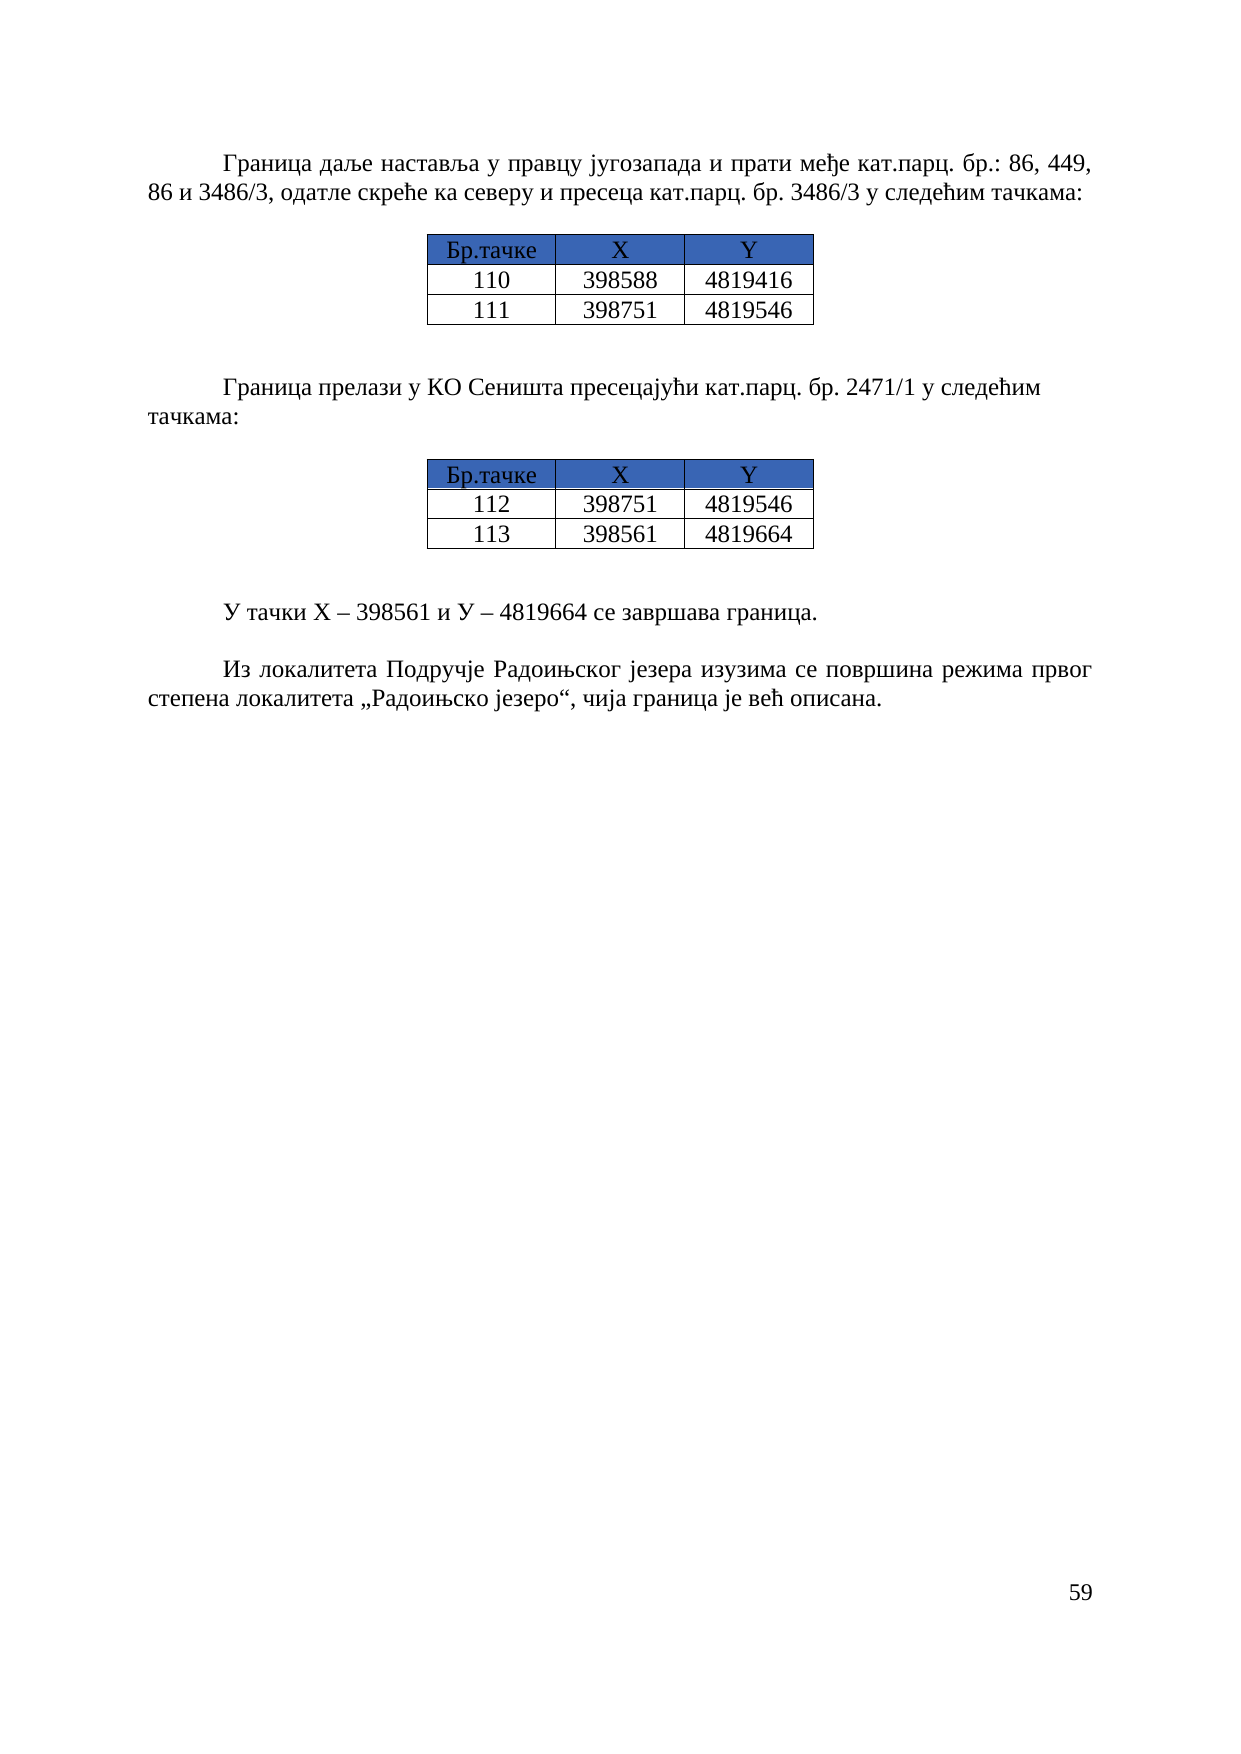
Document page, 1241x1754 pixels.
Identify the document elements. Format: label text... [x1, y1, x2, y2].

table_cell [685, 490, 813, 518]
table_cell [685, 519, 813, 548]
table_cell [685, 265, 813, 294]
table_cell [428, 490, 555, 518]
text У тачки Х – 398561 и У – 4819664 се завршава граница. [148, 597, 1093, 626]
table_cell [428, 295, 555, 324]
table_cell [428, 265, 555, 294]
text Граница даље наставља у правцу југозапада и прати међе кат.парц. бр.: 86, 449, 86 и 3486/3, одатле скреће ка северу и пресеца кат.парц. бр. 3486/3 у следећим тачкама: [148, 148, 1093, 206]
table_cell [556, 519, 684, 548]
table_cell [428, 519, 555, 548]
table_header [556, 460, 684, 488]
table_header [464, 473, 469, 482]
text Из локалитета Подручје Радоињског језера изузима се површина режима првог степена локалитета „Радоињско језеро“, чија граница је већ описана. [148, 654, 1093, 712]
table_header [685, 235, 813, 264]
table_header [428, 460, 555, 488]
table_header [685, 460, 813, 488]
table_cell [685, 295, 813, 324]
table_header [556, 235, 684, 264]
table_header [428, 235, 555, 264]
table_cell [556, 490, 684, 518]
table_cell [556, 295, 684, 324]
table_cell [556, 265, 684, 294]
text Граница прелази у КО Сеништа пресецајући кат.парц. бр. 2471/1 у следећим тачкама: [148, 372, 1093, 430]
